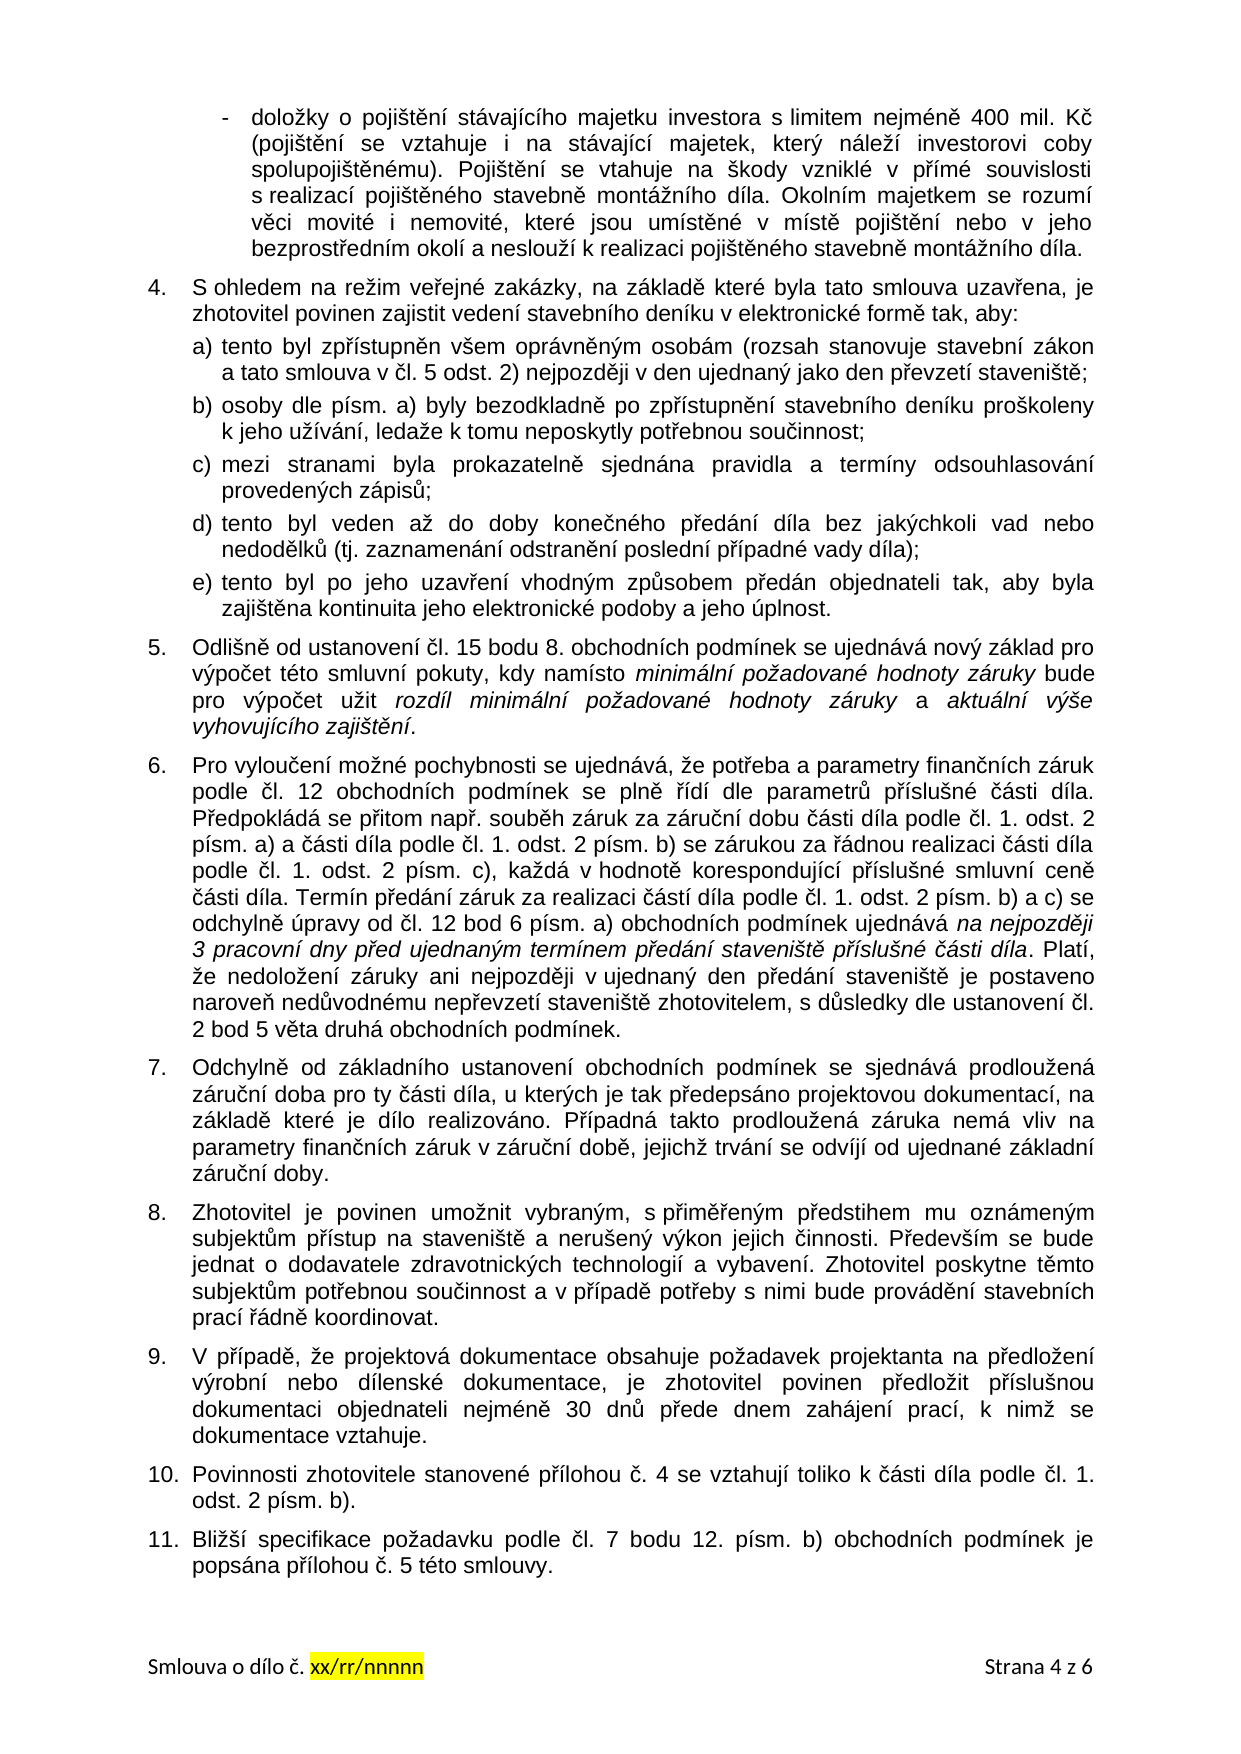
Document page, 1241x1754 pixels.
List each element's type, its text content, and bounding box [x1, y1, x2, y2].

list tento byl zpřístupněn všem oprávněným osobám (rozsah stanovuje stavební zákon a tato smlouva v čl. 5 odst. 2) nejpozději v den ujednaný jako den převzetí staveniště; [192, 333, 1095, 386]
list tento byl po jeho uzavření vhodným způsobem předán objednateli tak, aby byla zajištěna kontinuita jeho elektronické podoby a jeho úplnost. [192, 569, 1095, 622]
list Povinnosti zhotovitele stanovené přílohou č. 4 se vztahují toliko k části díla podle čl. 1. odst. 2 písm. b). [148, 1461, 1095, 1513]
list Odlišně od ustanovení čl. 15 bodu 8. obchodních podmínek se ujednává nový základ pro výpočet této smluvní pokuty, kdy namísto minimální požadované hodnoty záruky bude pro výpočet užit rozdíl minimální požadované hodnoty záruky a aktuální výše vyhovujícího zajištění. [148, 634, 1095, 739]
list Pro vyloučení možné pochybnosti se ujednává, že potřeba a parametry finančních záruk podle čl. 12 obchodních podmínek se plně řídí dle parametrů příslušné části díla. Předpokládá se přitom např. souběh záruk za záruční dobu části díla podle čl. 1. odst. 2 písm. a) a části díla podle čl. 1. odst. 2 písm. b) se zárukou za řádnou realizaci části díla podle čl. 1. odst. 2 písm. c), každá v hodnotě korespondující příslušné smluvní ceně části díla. Termín předání záruk za realizaci částí díla podle čl. 1. odst. 2 písm. b) a c) se odchylně úpravy od čl. 12 bod 6 písm. a) obchodních podmínek ujednává na nejpozději 3 pracovní dny před ujednaným termínem předání staveniště příslušné části díla. Platí, že nedoložení záruky ani nejpozději v ujednaný den předání staveniště je postaveno naroveň nedůvodnému nepřevzetí staveniště zhotovitelem, s důsledky dle ustanovení čl. 2 bod 5 věta druhá obchodních podmínek. [148, 752, 1095, 1042]
list Zhotovitel je povinen umožnit vybraným, s přiměřeným předstihem mu oznámeným subjektům přístup na staveniště a nerušený výkon jejich činnosti. Především se bude jednat o dodavatele zdravotnických technologií a vybavení. Zhotovitel poskytne těmto subjektům potřebnou součinnost a v případě potřeby s nimi bude provádění stavebních prací řádně koordinovat. [148, 1199, 1095, 1330]
list doložky o pojištění stávajícího majetku investora s limitem nejméně 400 mil. Kč (pojištění se vztahuje i na stávající majetek, který náleží investorovi coby spolupojištěnému). Pojištění se vtahuje na škody vzniklé v přímé souvislosti s realizací pojištěného stavebně montážního díla. Okolním majetkem se rozumí věci movité i nemovité, které jsou umístěné v místě pojištění nebo v jeho bezprostředním okolí a neslouží k realizaci pojištěného stavebně montážního díla. [221, 103, 1093, 262]
list V případě, že projektová dokumentace obsahuje požadavek projektanta na předložení výrobní nebo dílenské dokumentace, je zhotovitel povinen předložit příslušnou dokumentaci objednateli nejméně 30 dnů přede dnem zahájení prací, k nimž se dokumentace vztahuje. [148, 1343, 1095, 1448]
list mezi stranami byla prokazatelně sjednána pravidla a termíny odsouhlasování provedených zápisů; [192, 451, 1095, 504]
list osoby dle písm. a) byly bezodkladně po zpřístupnění stavebního deníku proškoleny k jeho užívání, ledaže k tomu neposkytly potřebnou součinnost; [192, 392, 1095, 445]
list Bližší specifikace požadavku podle čl. 7 bodu 12. písm. b) obchodních podmínek je popsána přílohou č. 5 této smlouvy. [148, 1526, 1095, 1579]
list tento byl veden až do doby konečného předání díla bez jakýchkoli vad nebo nedodělků (tj. zaznamenání odstranění poslední případné vady díla); [192, 510, 1095, 563]
list S ohledem na režim veřejné zakázky, na základě které byla tato smlouva uzavřena, je zhotovitel povinen zajistit vedení stavebního deníku v elektronické formě tak, aby: [148, 274, 1095, 327]
list Odchylně od základního ustanovení obchodních podmínek se sjednává prodloužená záruční doba pro ty části díla, u kterých je tak předepsáno projektovou dokumentací, na základě které je dílo realizováno. Případná takto prodloužená záruka nemá vliv na parametry finančních záruk v záruční době, jejichž trvání se odvíjí od ujednané základní záruční doby. [148, 1054, 1095, 1186]
